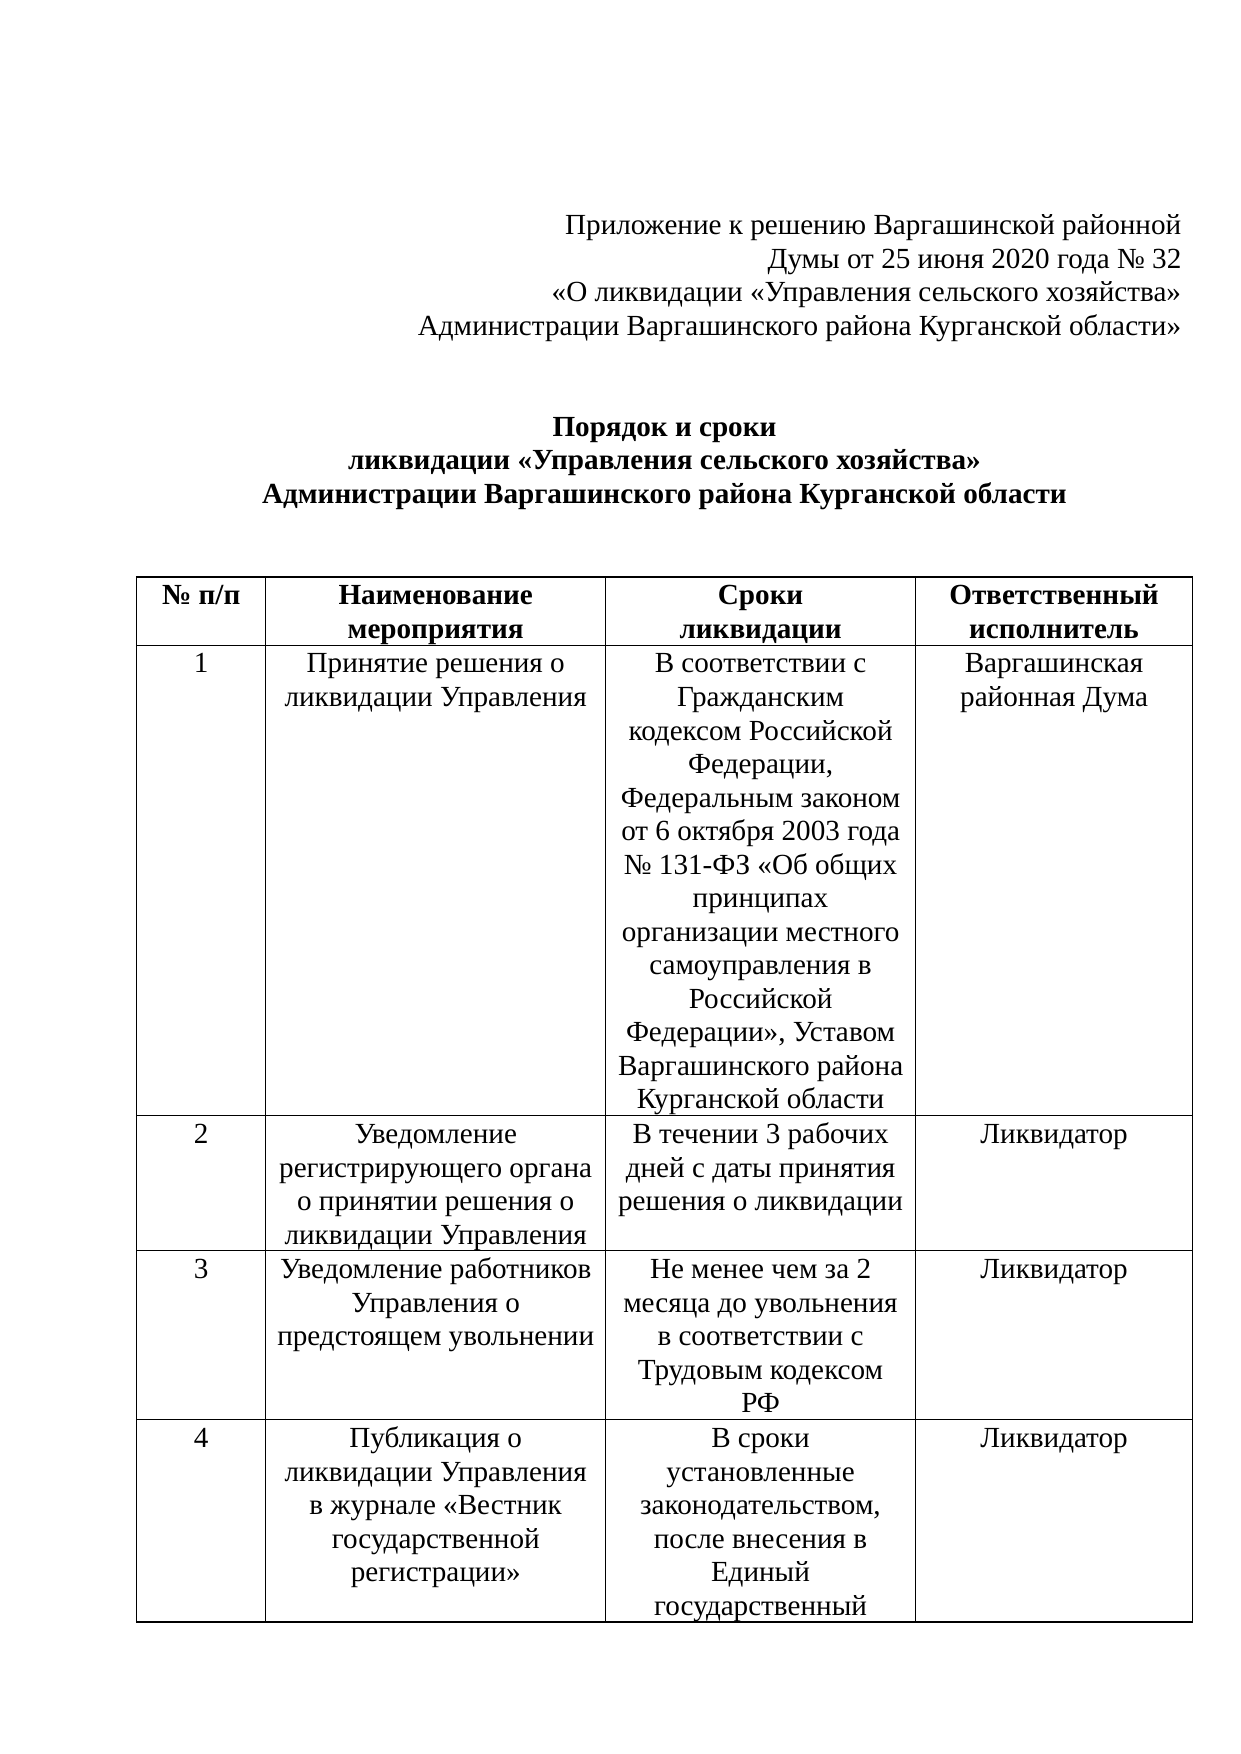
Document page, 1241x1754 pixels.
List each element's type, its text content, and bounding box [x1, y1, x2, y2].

table_cell 4 [137, 1420, 265, 1621]
table_cell 3 [137, 1251, 265, 1419]
table_header Наименование мероприятия [266, 578, 605, 644]
text Приложение к решению Варгашинской районной [148, 207, 1181, 241]
table_cell Уведомление работников Управления о предстоящем увольнении [266, 1251, 605, 1419]
table_cell Ликвидатор [916, 1116, 1192, 1250]
text «О ликвидации «Управления сельского хозяйства» [148, 274, 1181, 308]
text ликвидации «Управления сельского хозяйства» [148, 442, 1181, 476]
table_cell 2 [137, 1116, 265, 1250]
text Администрации Варгашинского района Курганской области [148, 476, 1181, 509]
table_cell 1 [137, 646, 265, 1115]
text Администрации Варгашинского района Курганской области» [148, 308, 1181, 342]
text Порядок и сроки [148, 409, 1181, 442]
table_cell Принятие решения о ликвидации Управления [266, 646, 605, 1115]
table_header Ответственный исполнитель [916, 578, 1192, 644]
text Думы от 25 июня 2020 года № 32 [148, 241, 1181, 274]
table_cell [266, 1420, 605, 1621]
table_header Cроки ликвидации [606, 578, 915, 644]
table_cell Ликвидатор [916, 1251, 1192, 1419]
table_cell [606, 1420, 915, 1621]
table_cell Не менее чем за 2 месяца до увольнения в соответствии с Трудовым кодексом РФ [606, 1251, 915, 1419]
table_header № п/п [137, 578, 265, 644]
table_cell В соответствии с Гражданским кодексом Российской Федерации, Федеральным законом от 6 октября 2003 года № 131-ФЗ «Об общих принципах организации местного самоуправления в Российской Федерации», Уставом Варгашинского района Курганской области [606, 646, 915, 1115]
table_cell Уведомление регистрирующего органа о принятии решения о ликвидации Управления [266, 1116, 605, 1250]
table_cell Ликвидатор [916, 1420, 1192, 1621]
table_cell Варгашинская районная Дума [916, 646, 1192, 1115]
table_cell В течении 3 рабочих дней с даты принятия решения о ликвидации [606, 1116, 915, 1250]
